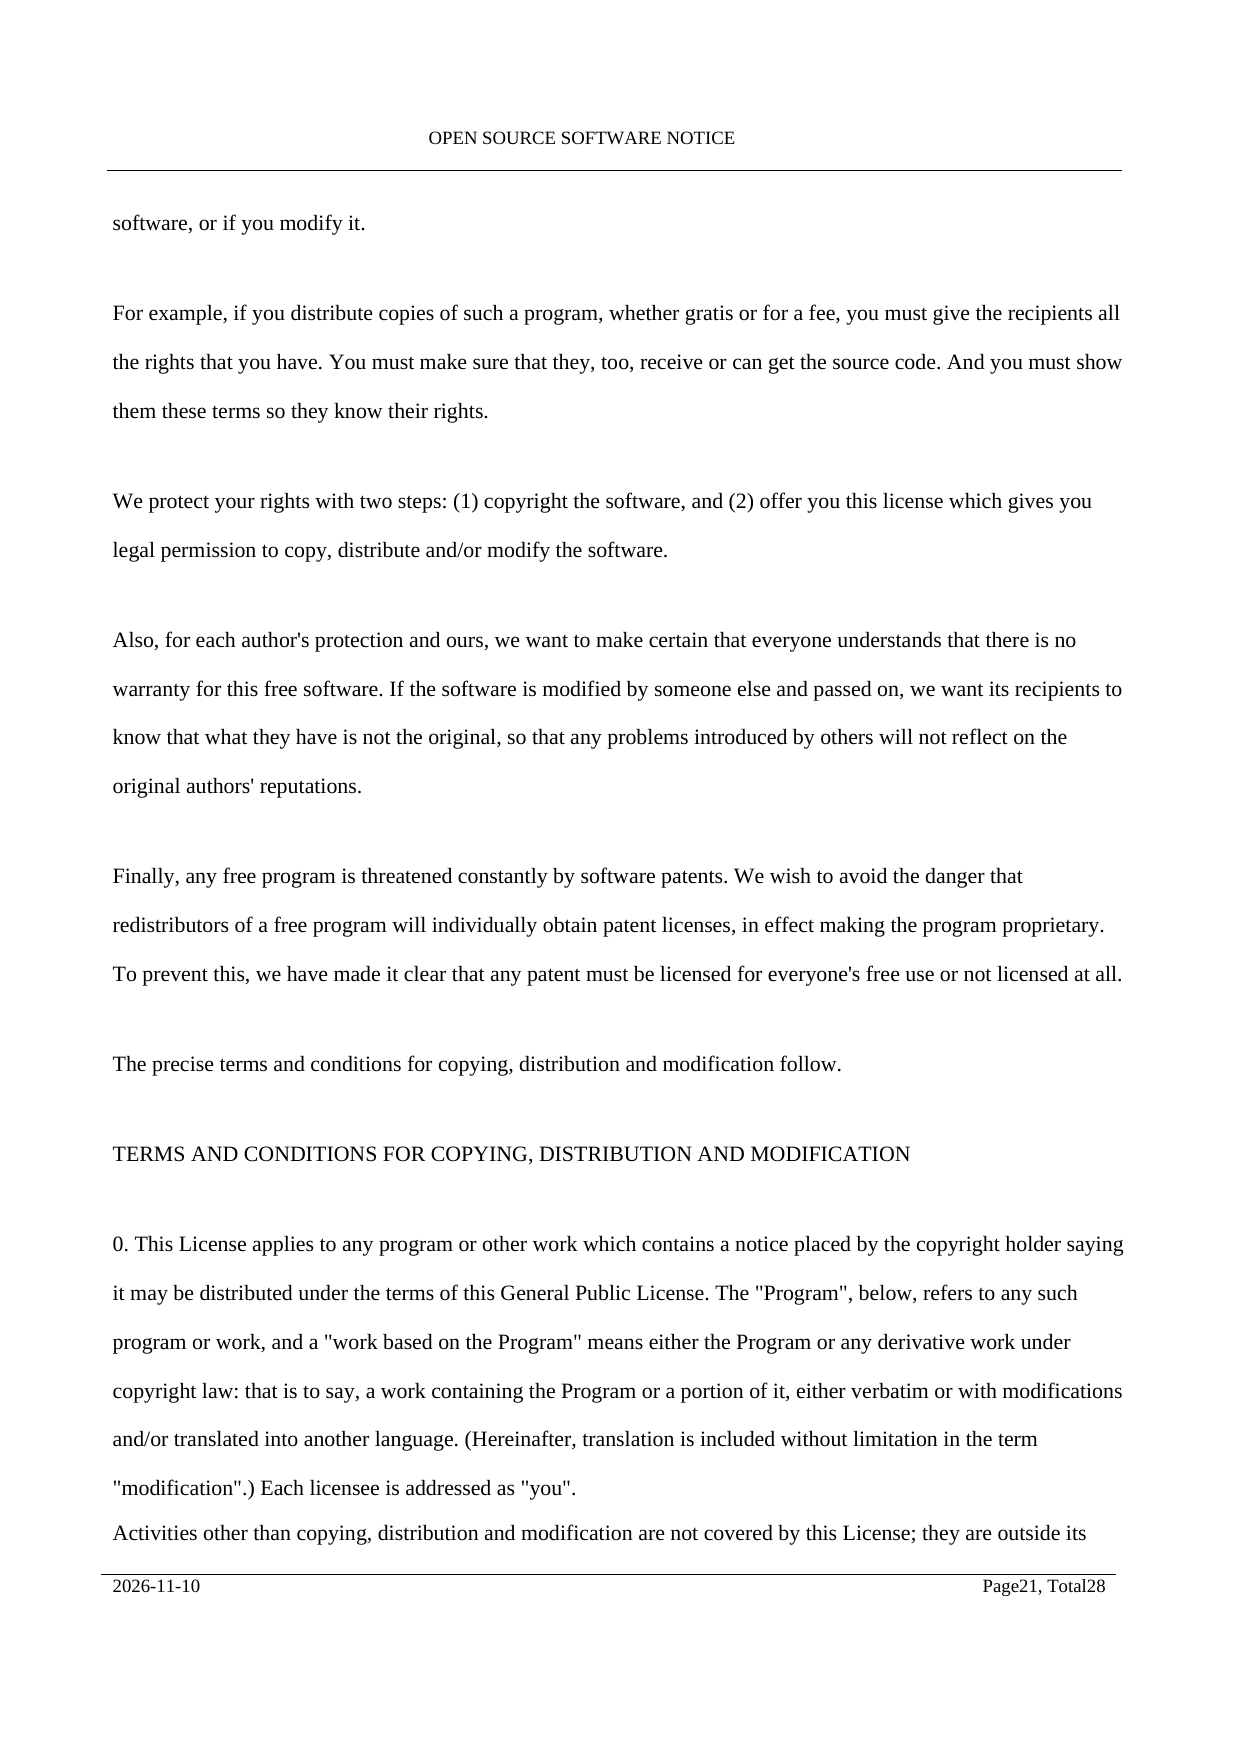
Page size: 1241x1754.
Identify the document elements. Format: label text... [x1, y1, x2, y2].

text Finally, any free program is threatened constantly by software patents. We wish to avoid the danger that redistributors of a free program will individually obtain patent licenses, in effect making the program proprietary. To prevent this, we have made it clear that any patent must be licensed for everyone's free use or not licensed at all. [112, 860, 1128, 990]
text Also, for each author's protection and ours, we want to make certain that everyone understands that there is no warranty for this free software. If the software is modified by someone else and passed on, we want its recipients to know that what they have is not the original, so that any problems introduced by others will not reflect on the original authors' reputations. [112, 623, 1128, 802]
text TERMS AND CONDITIONS FOR COPYING, DISTRIBUTION AND MODIFICATION [112, 1138, 1128, 1170]
text The precise terms and conditions for copying, distribution and modification follow. [112, 1047, 1128, 1080]
text We protect your rights with two steps: (1) copyright the software, and (2) offer you this license which gives you legal permission to copy, distribute and/or modify the software. [112, 484, 1128, 566]
text For example, if you distribute copies of such a program, whether gratis or for a fee, you must give the recipients all the rights that you have. You must make sure that they, too, receive or can get the source code. And you must show them these terms so they know their rights. [112, 297, 1128, 427]
text 0. This License applies to any program or other work which contains a notice placed by the copyright holder saying it may be distributed under the terms of this General Public License. The "Program", below, refers to any such program or work, and a "work based on the Program" means either the Program or any derivative work under copyright law: that is to say, a work containing the Program or a portion of it, either verbatim or with modifications and/or translated into another language. (Hereinafter, translation is included without limitation in the term "modification".) Each licensee is addressed as "you". [112, 1228, 1128, 1504]
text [112, 206, 1128, 239]
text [112, 1517, 1128, 1549]
